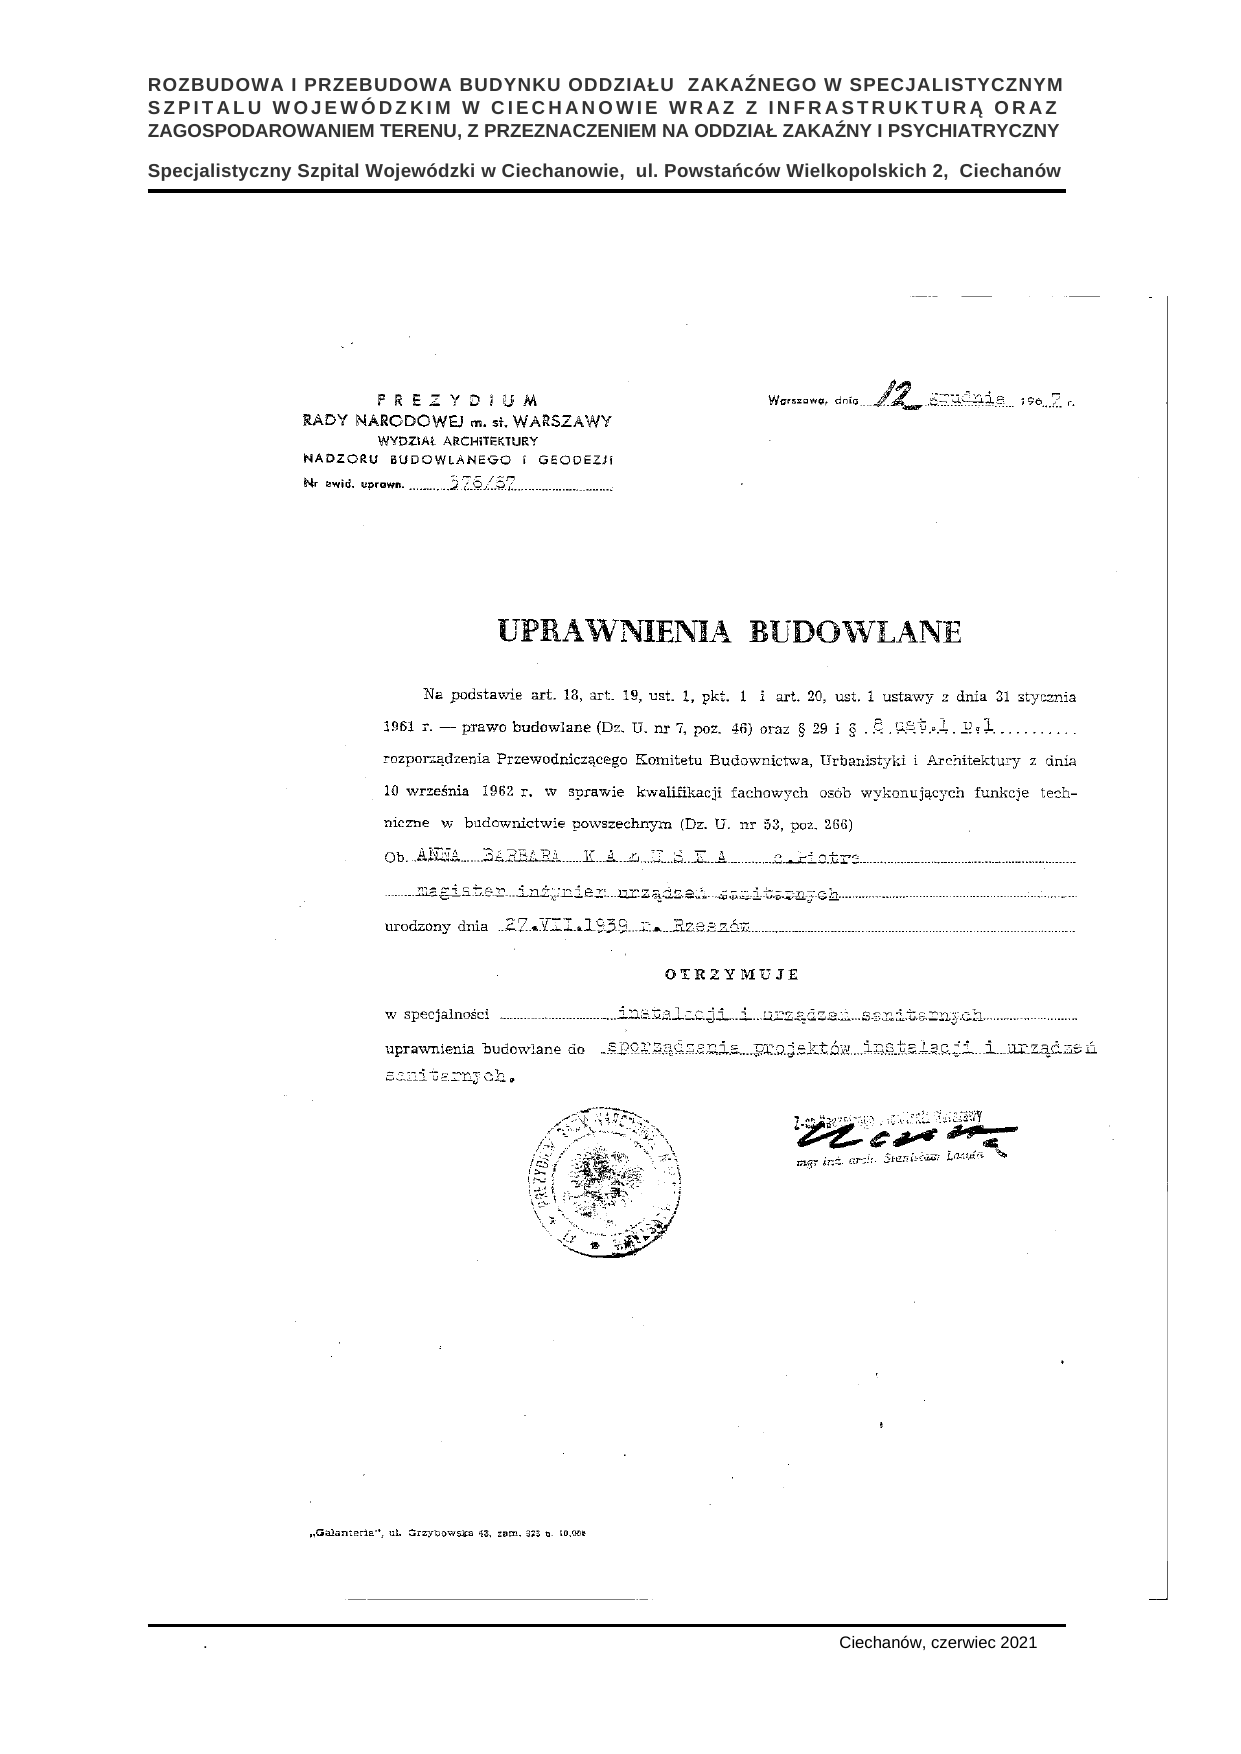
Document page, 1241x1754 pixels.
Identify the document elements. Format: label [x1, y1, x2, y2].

picture [222, 296, 1168, 1600]
